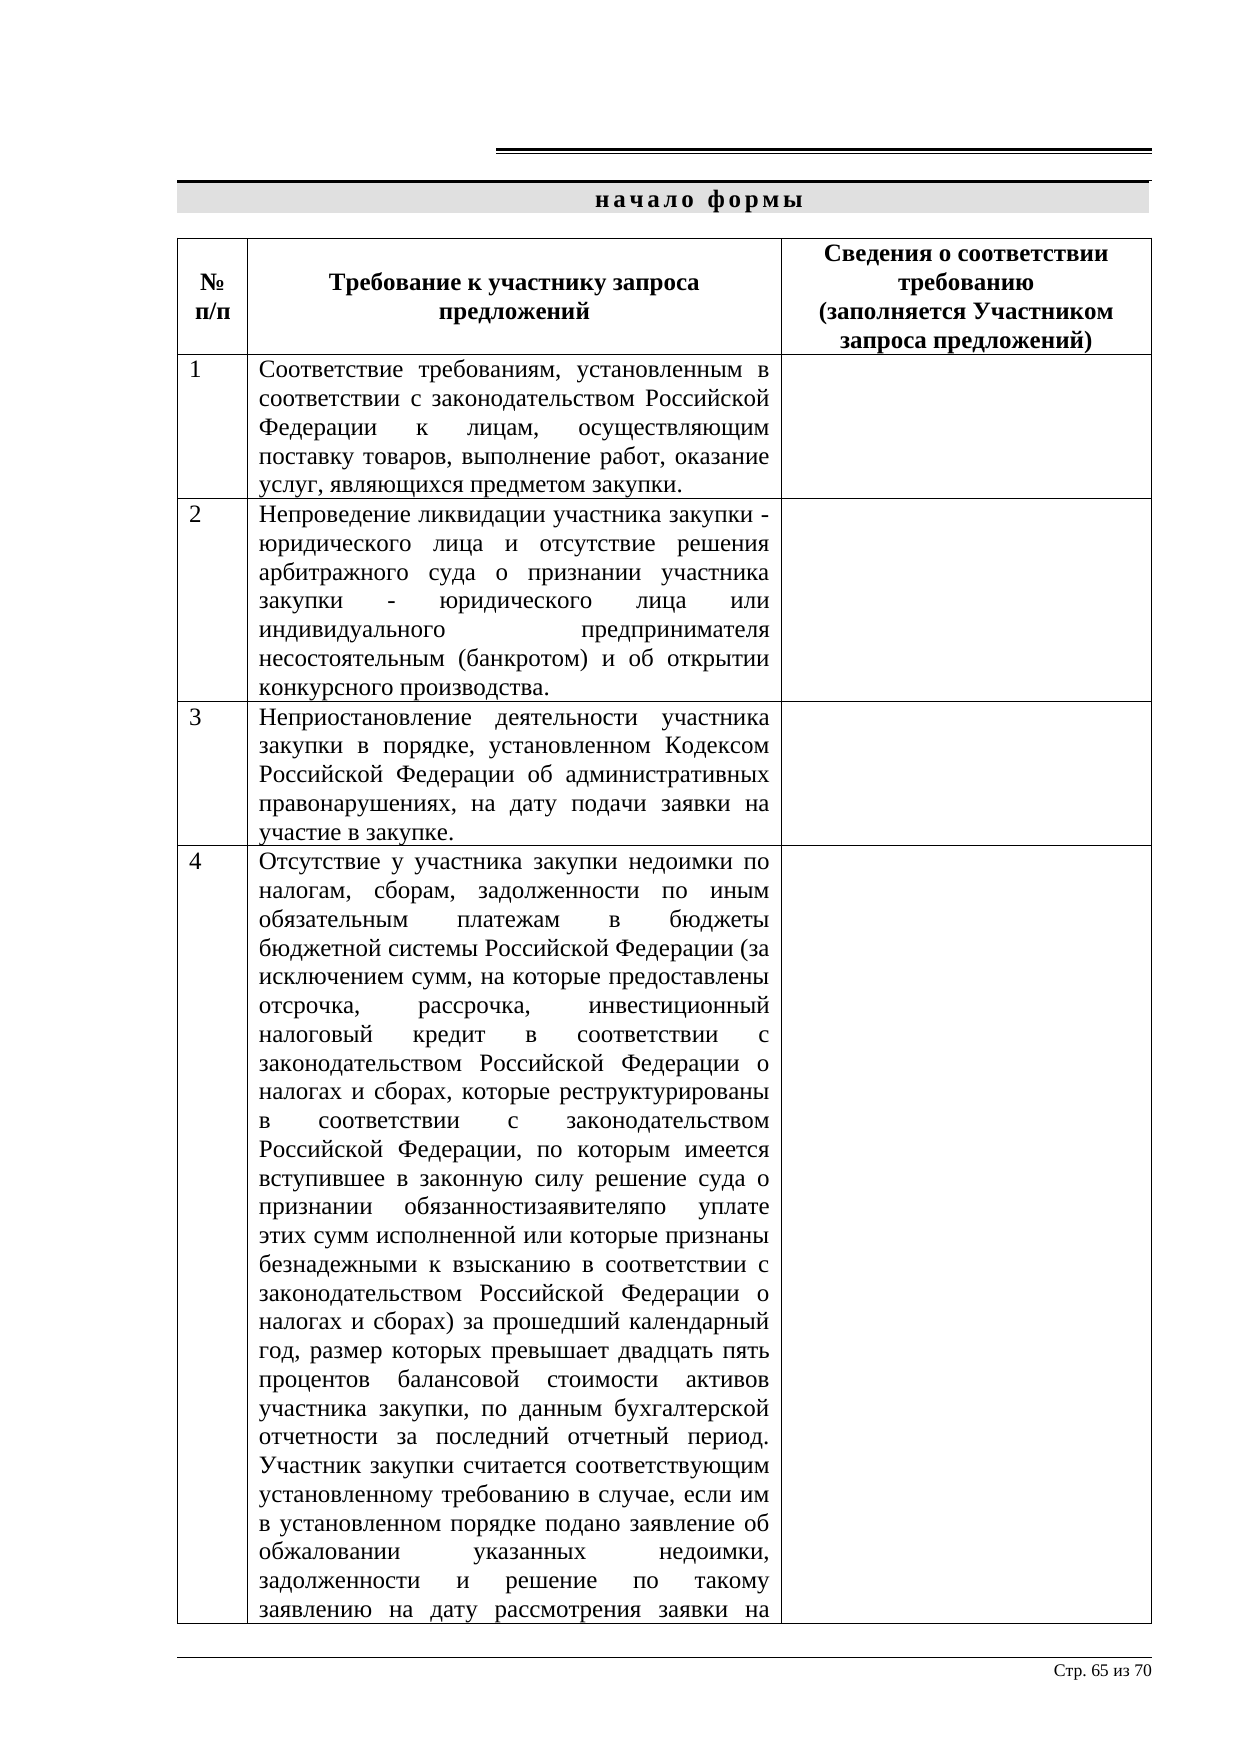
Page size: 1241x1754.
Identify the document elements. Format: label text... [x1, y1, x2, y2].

text начало формы [177, 183, 1149, 213]
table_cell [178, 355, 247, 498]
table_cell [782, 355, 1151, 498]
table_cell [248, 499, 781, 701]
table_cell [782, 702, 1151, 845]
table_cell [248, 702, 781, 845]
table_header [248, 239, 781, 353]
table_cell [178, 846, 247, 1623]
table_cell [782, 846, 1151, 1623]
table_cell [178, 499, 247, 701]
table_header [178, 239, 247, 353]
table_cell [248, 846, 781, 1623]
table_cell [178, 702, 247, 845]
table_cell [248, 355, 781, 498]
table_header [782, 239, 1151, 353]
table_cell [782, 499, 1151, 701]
